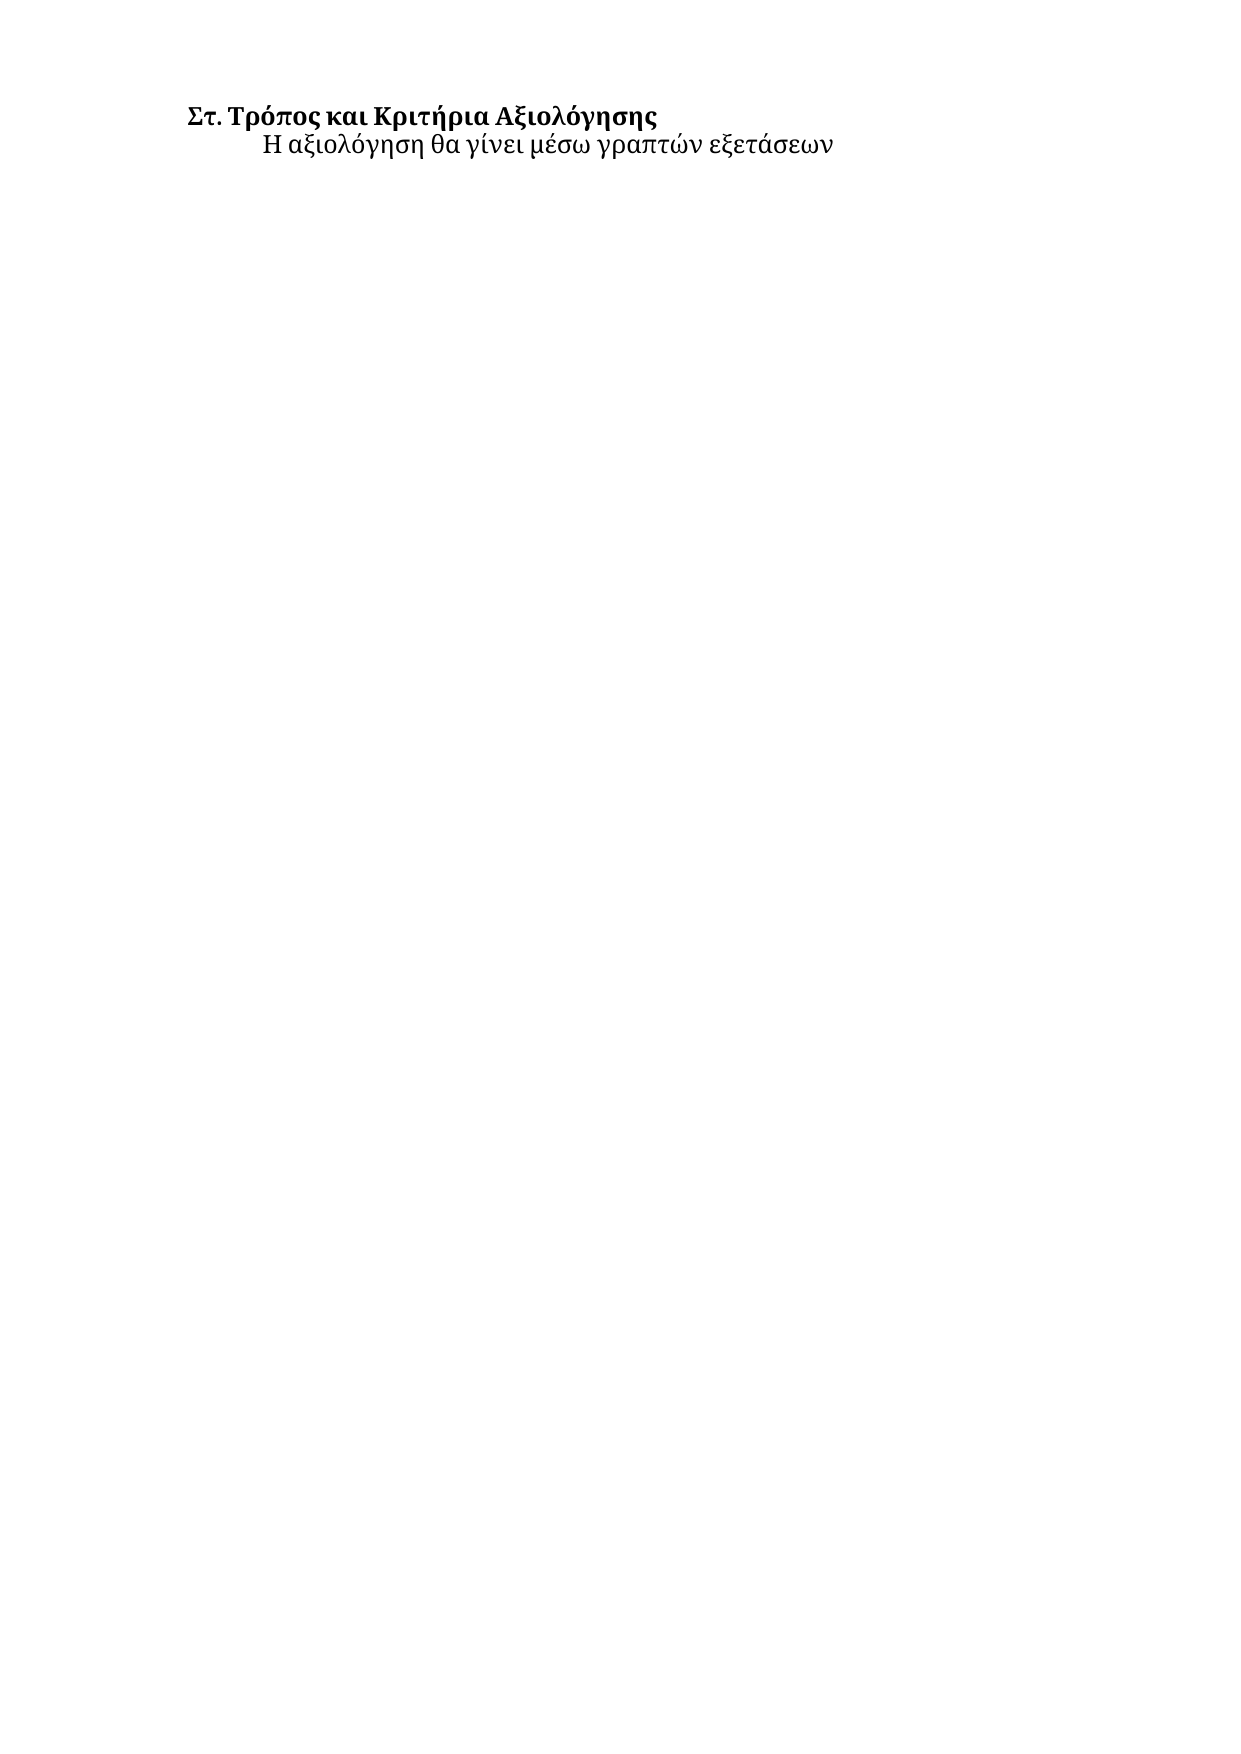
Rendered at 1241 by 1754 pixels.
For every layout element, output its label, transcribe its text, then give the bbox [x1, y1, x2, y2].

text Στ. Τρόπος και Κριτήρια Αξιολόγησης [187, 103, 1093, 131]
text Η αξιολόγηση θα γίνει μέσω γραπτών εξετάσεων [187, 131, 1093, 160]
